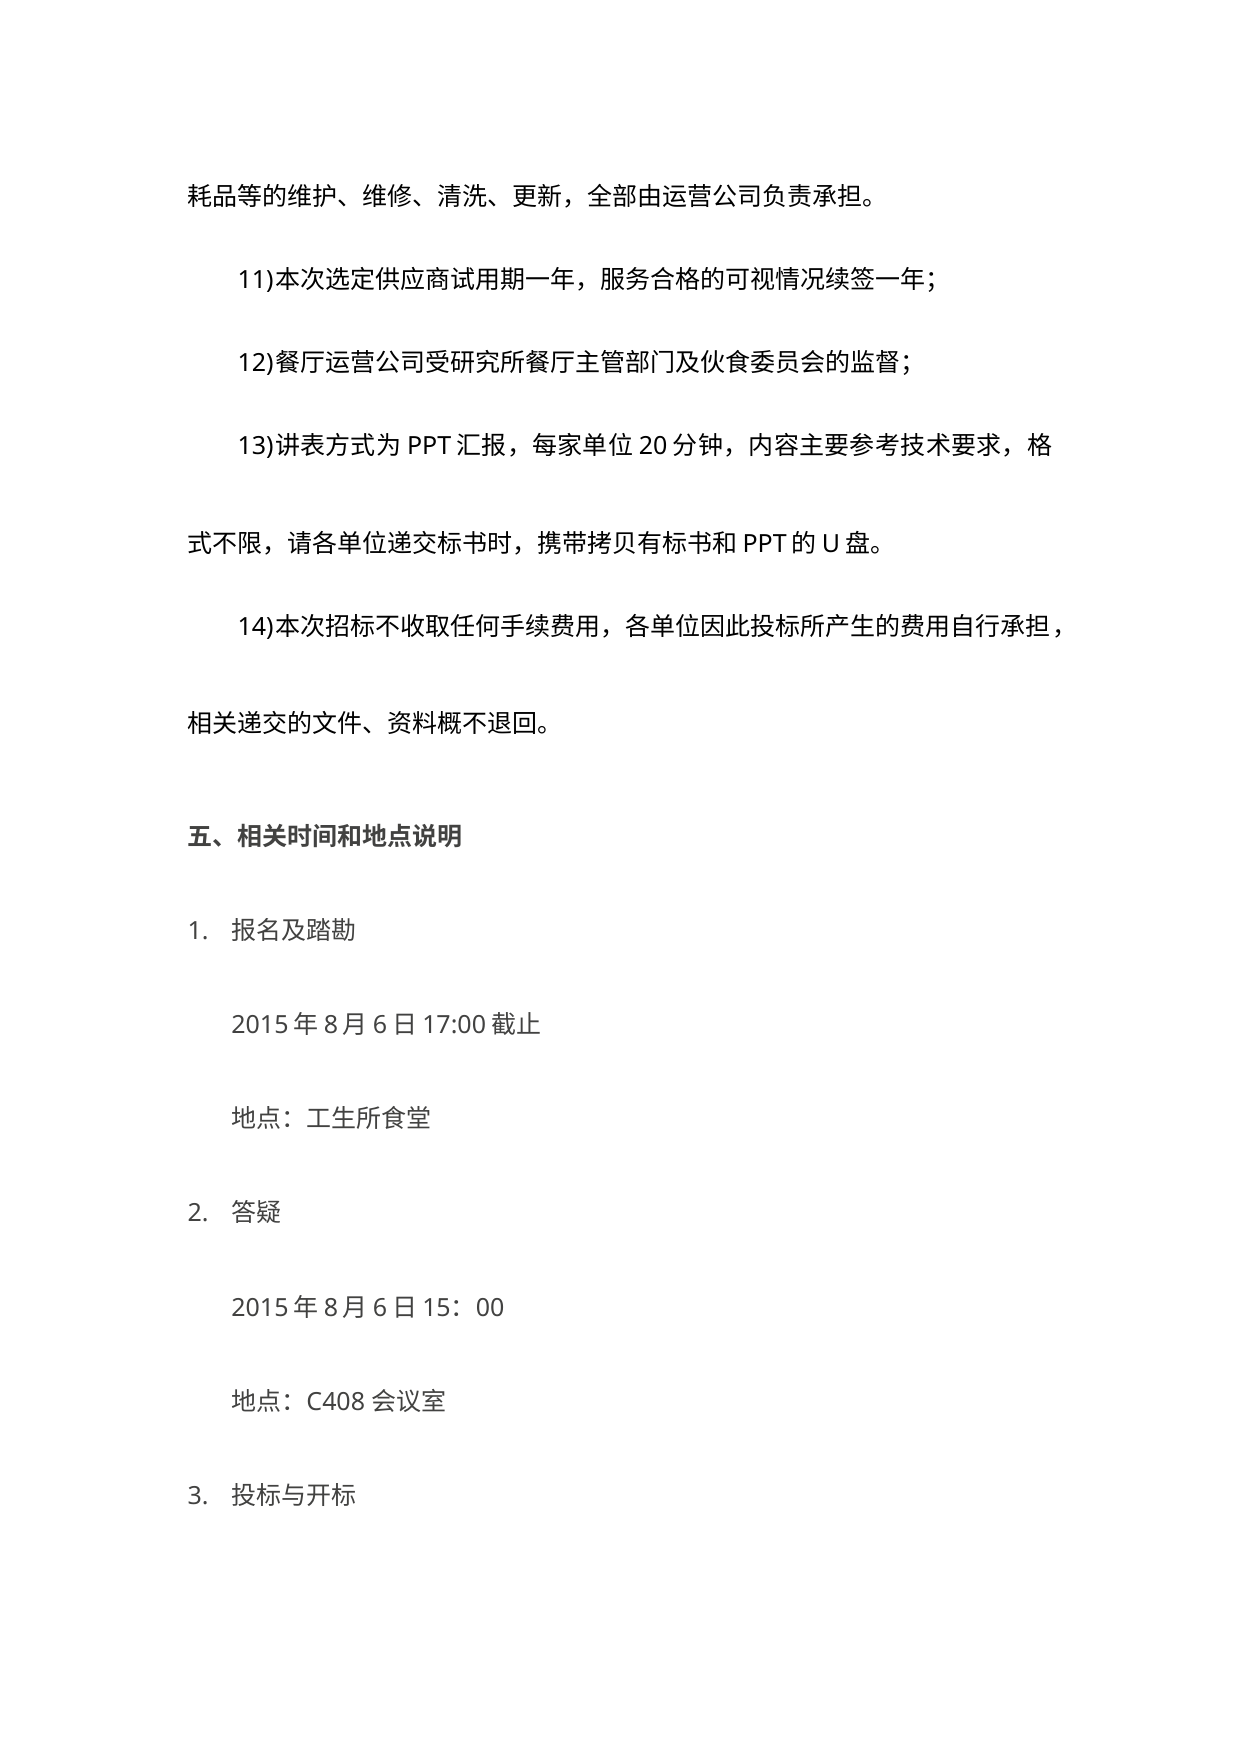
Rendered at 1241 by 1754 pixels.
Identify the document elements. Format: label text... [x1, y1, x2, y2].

list 地点：工生所食堂 [231, 1084, 1045, 1149]
list 2015年8月6日15：00 [231, 1273, 1045, 1338]
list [187, 162, 1053, 227]
list 答疑 [187, 1178, 1045, 1243]
list 讲表方式为PPT汇报，每家单位20分钟，内容主要参考技术要求，格式不限，请各单位递交标书时，携带拷贝有标书和PPT的U盘。 [187, 411, 1053, 574]
list 本次招标不收取任何手续费用，各单位因此投标所产生的费用自行承担，相关递交的文件、资料概不退回。 [187, 592, 1053, 754]
list 本次选定供应商试用期一年，服务合格的可视情况续签一年； [187, 245, 1053, 310]
list 地点：C408 会议室 [231, 1367, 1045, 1432]
list 投标与开标 [187, 1461, 1045, 1526]
list 报名及踏勘 [187, 896, 1045, 961]
list 餐厅运营公司受研究所餐厅主管部门及伙食委员会的监督； [187, 328, 1053, 393]
list 2015年8月6日17:00截止 [231, 990, 1045, 1055]
text 五、相关时间和地点说明 [187, 802, 1045, 867]
